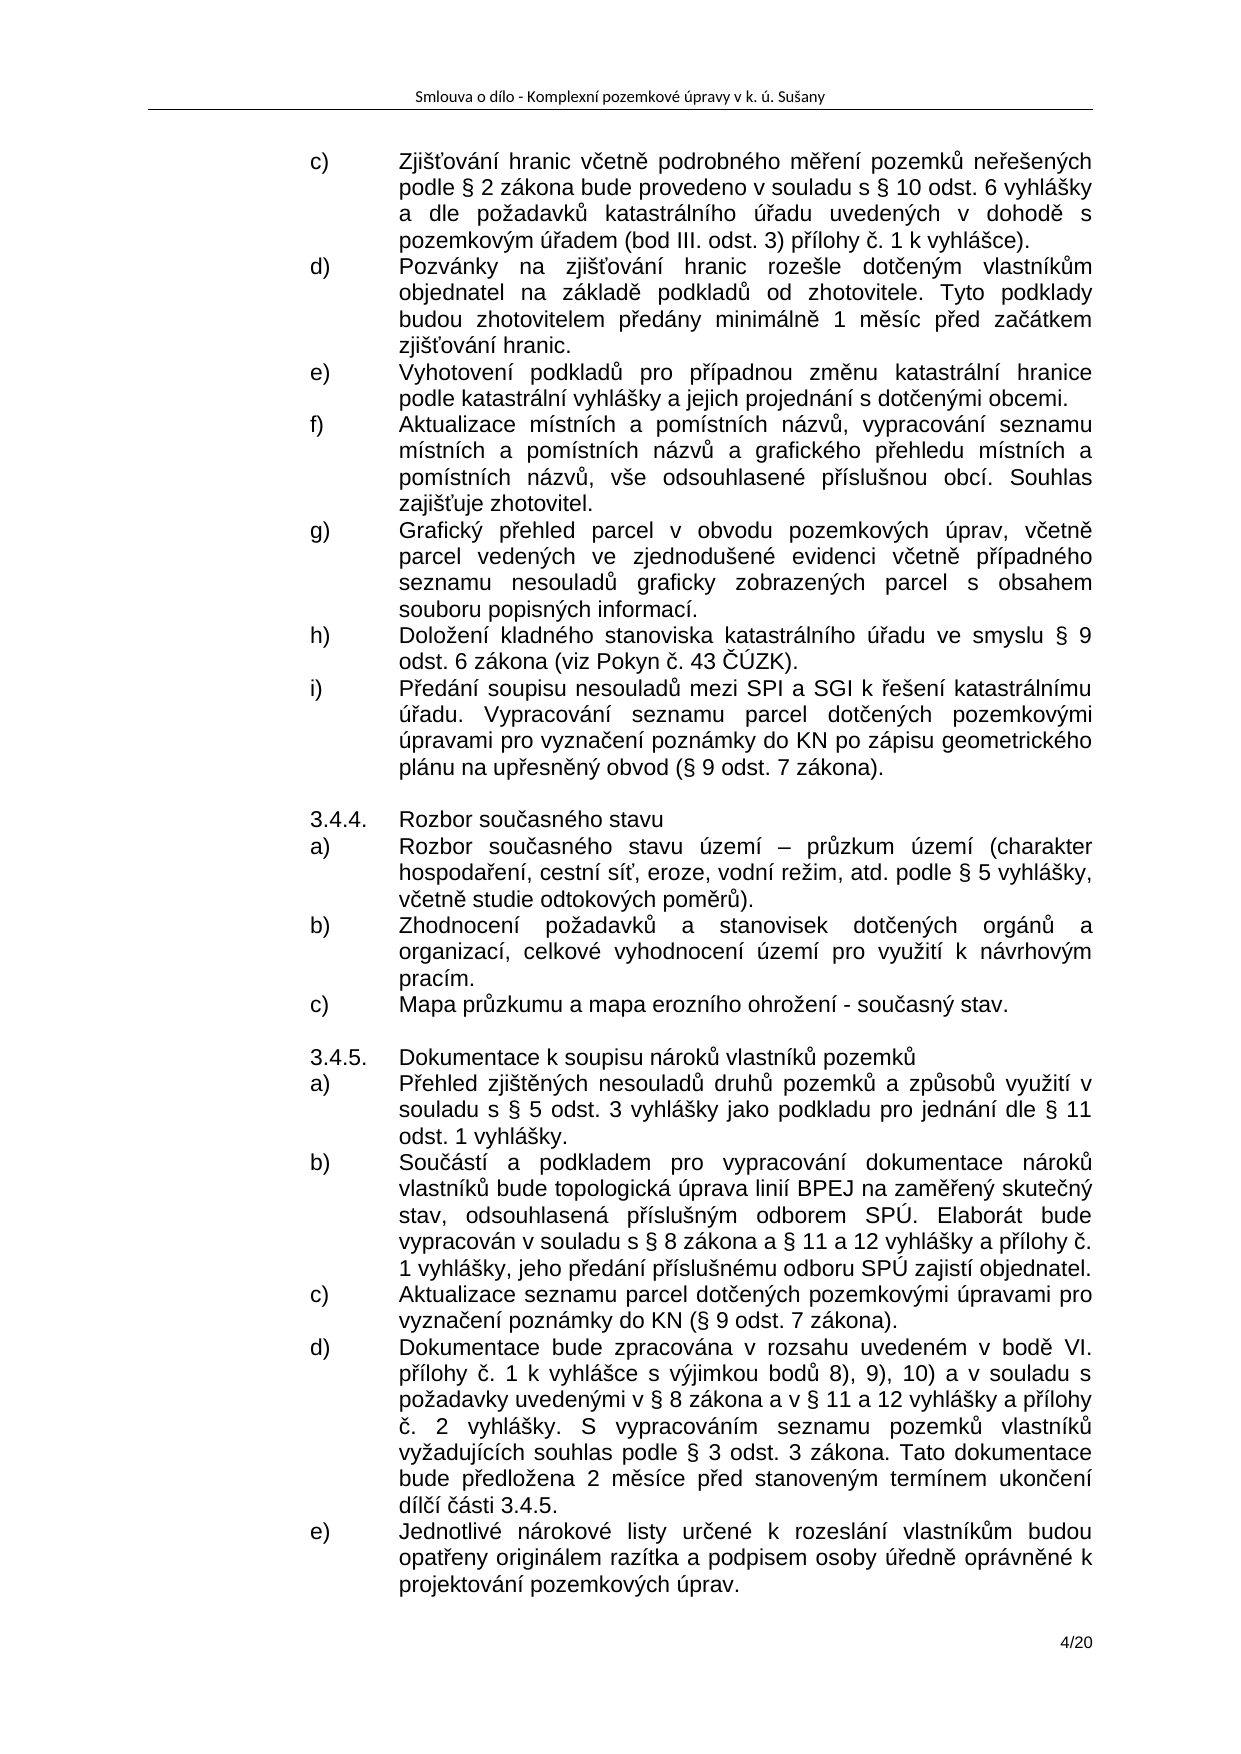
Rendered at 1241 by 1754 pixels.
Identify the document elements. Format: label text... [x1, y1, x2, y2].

text 3.4.4. Rozbor současného stavu [310, 806, 1093, 833]
text h) Doložení kladného stanoviska katastrálního úřadu ve smyslu § 9 odst. 6 zákona (viz Pokyn č. 43 ČÚZK). [310, 622, 1093, 675]
text a) Rozbor současného stavu území – průzkum území (charakter hospodaření, cestní síť, eroze, vodní režim, atd. podle § 5 vyhlášky, včetně studie odtokových poměrů). [310, 833, 1093, 912]
text c) Aktualizace seznamu parcel dotčených pozemkovými úpravami pro vyznačení poznámky do KN (§ 9 odst. 7 zákona). [310, 1281, 1093, 1333]
text b) Zhodnocení požadavků a stanovisek dotčených orgánů a organizací, celkové vyhodnocení území pro využití k návrhovým pracím. [310, 912, 1093, 991]
text b) Součástí a podkladem pro vypracování dokumentace nároků vlastníků bude topologická úprava linií BPEJ na zaměřený skutečný stav, odsouhlasená příslušným odborem SPÚ. Elaborát bude vypracován v souladu s § 8 zákona a § 11 a 12 vyhlášky a přílohy č. 1 vyhlášky, jeho předání příslušnému odboru SPÚ zajistí objednatel. [310, 1149, 1093, 1281]
text d) Dokumentace bude zpracována v rozsahu uvedeném v bodě VI. přílohy č. 1 k vyhlášce s výjimkou bodů 8), 9), 10) a v souladu s požadavky uvedenými v § 8 zákona a v § 11 a 12 vyhlášky a přílohy č. 2 vyhlášky. S vypracováním seznamu pozemků vlastníků vyžadujících souhlas podle § 3 odst. 3 zákona. Tato dokumentace bude předložena 2 měsíce před stanoveným termínem ukončení dílčí části 3.4.5. [310, 1333, 1093, 1518]
text c) Mapa průzkumu a mapa erozního ohrožení - současný stav. [310, 991, 1093, 1017]
text 3.4.5. Dokumentace k soupisu nároků vlastníků pozemků [310, 1044, 1093, 1070]
text d) Pozvánky na zjišťování hranic rozešle dotčeným vlastníkům objednatel na základě podkladů od zhotovitele. Tyto podklady budou zhotovitelem předány minimálně 1 měsíc před začátkem zjišťování hranic. [310, 253, 1093, 358]
text a) Přehled zjištěných nesouladů druhů pozemků a způsobů využití v souladu s § 5 odst. 3 vyhlášky jako podkladu pro jednání dle § 11 odst. 1 vyhlášky. [310, 1070, 1093, 1149]
text e) Vyhotovení podkladů pro případnou změnu katastrální hranice podle katastrální vyhlášky a jejich projednání s dotčenými obcemi. [310, 358, 1093, 411]
text e) Jednotlivé nárokové listy určené k rozeslání vlastníkům budou opatřeny originálem razítka a podpisem osoby úředně oprávněné k projektování pozemkových úprav. [310, 1518, 1093, 1597]
text c) Zjišťování hranic včetně podrobného měření pozemků neřešených podle § 2 zákona bude provedeno v souladu s § 10 odst. 6 vyhlášky a dle požadavků katastrálního úřadu uvedených v dohodě s pozemkovým úřadem (bod III. odst. 3) přílohy č. 1 k vyhlášce). [310, 148, 1093, 253]
text f) Aktualizace místních a pomístních názvů, vypracování seznamu místních a pomístních názvů a grafického přehledu místních a pomístních názvů, vše odsouhlasené příslušnou obcí. Souhlas zajišťuje zhotovitel. [310, 411, 1093, 517]
text g) Grafický přehled parcel v obvodu pozemkových úprav, včetně parcel vedených ve zjednodušené evidenci včetně případného seznamu nesouladů graficky zobrazených parcel s obsahem souboru popisných informací. [310, 517, 1093, 622]
text i) Předání soupisu nesouladů mezi SPI a SGI k řešení katastrálnímu úřadu. Vypracování seznamu parcel dotčených pozemkovými úpravami pro vyznačení poznámky do KN po zápisu geometrického plánu na upřesněný obvod (§ 9 odst. 7 zákona). [310, 675, 1093, 780]
